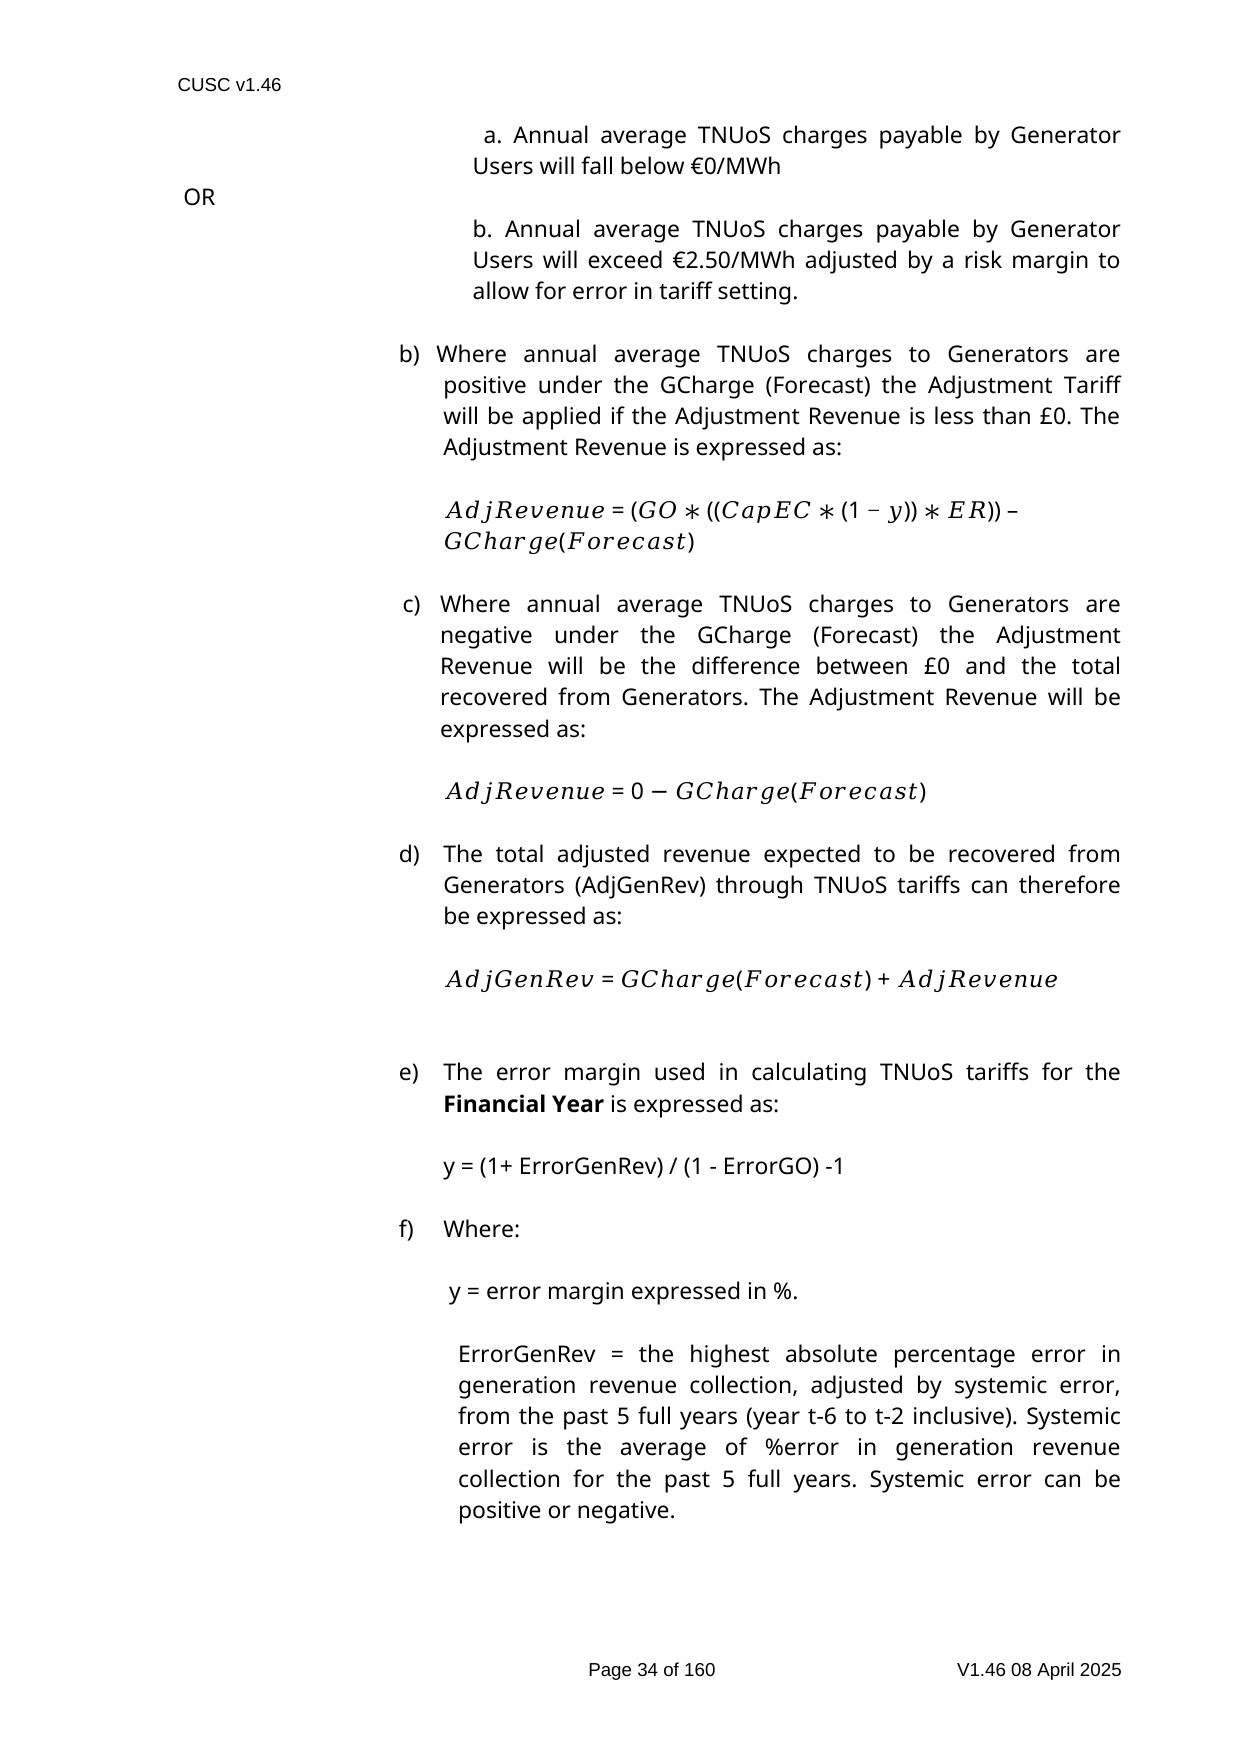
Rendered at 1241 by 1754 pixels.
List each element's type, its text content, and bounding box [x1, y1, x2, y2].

text OR [177, 181, 1121, 212]
text 𝐴𝑑𝑗𝐺𝑒𝑛𝑅𝑒𝑣 = 𝐺𝐶ℎ𝑎𝑟𝑔𝑒(𝐹𝑜𝑟𝑒𝑐𝑎𝑠𝑡) + 𝐴𝑑𝑗𝑅𝑒𝑣𝑒𝑛𝑢𝑒 [443, 962, 1121, 994]
text y = error margin expressed in %. [413, 1275, 1121, 1306]
list Where: [399, 1212, 1121, 1244]
text a. Annual average TNUoS charges payable by Generator Users will fall below €0/MWh [472, 119, 1121, 181]
list The total adjusted revenue expected to be recovered from Generators (AdjGenRev) through TNUoS tariffs can therefore be expressed as: [399, 837, 1121, 931]
list Where annual average TNUoS charges to Generators are negative under the GCharge (Forecast) the Adjustment Revenue will be the difference between £0 and the total recovered from Generators. The Adjustment Revenue will be expressed as: [402, 587, 1121, 744]
text 𝐴𝑑𝑗𝑅𝑒𝑣𝑒𝑛𝑢𝑒 = (𝐺𝑂 ∗ ((𝐶𝑎𝑝𝐸𝐶 ∗ (1 − 𝑦)) ∗ 𝐸𝑅)) – [443, 494, 1121, 525]
list The error margin used in calculating TNUoS tariffs for the Financial Year is expressed as: [399, 1056, 1121, 1119]
text b) Where annual average TNUoS charges to Generators are positive under the GCharge (Forecast) the Adjustment Tariff will be applied if the Adjustment Revenue is less than £0. The Adjustment Revenue is expressed as: [399, 337, 1121, 462]
text y = (1+ ErrorGenRev) / (1 - ErrorGO) -1 [443, 1150, 1121, 1181]
text 𝐺𝐶ℎ𝑎𝑟𝑔𝑒(𝐹𝑜𝑟𝑒𝑐𝑎𝑠𝑡) [443, 525, 1121, 556]
text ErrorGenRev = the highest absolute percentage error in generation revenue collection, adjusted by systemic error, from the past 5 full years (year t-6 to t-2 inclusive). Systemic error is the average of %error in generation revenue collection for the past 5 full years. Systemic error can be positive or negative. [458, 1337, 1121, 1525]
text b. Annual average TNUoS charges payable by Generator Users will exceed €2.50/MWh adjusted by a risk margin to allow for error in tariff setting. [472, 212, 1121, 306]
text 𝐴𝑑𝑗𝑅𝑒𝑣𝑒𝑛𝑢𝑒 = 0 − 𝐺𝐶ℎ𝑎𝑟𝑔𝑒(𝐹𝑜𝑟𝑒𝑐𝑎𝑠𝑡) [443, 775, 1121, 806]
